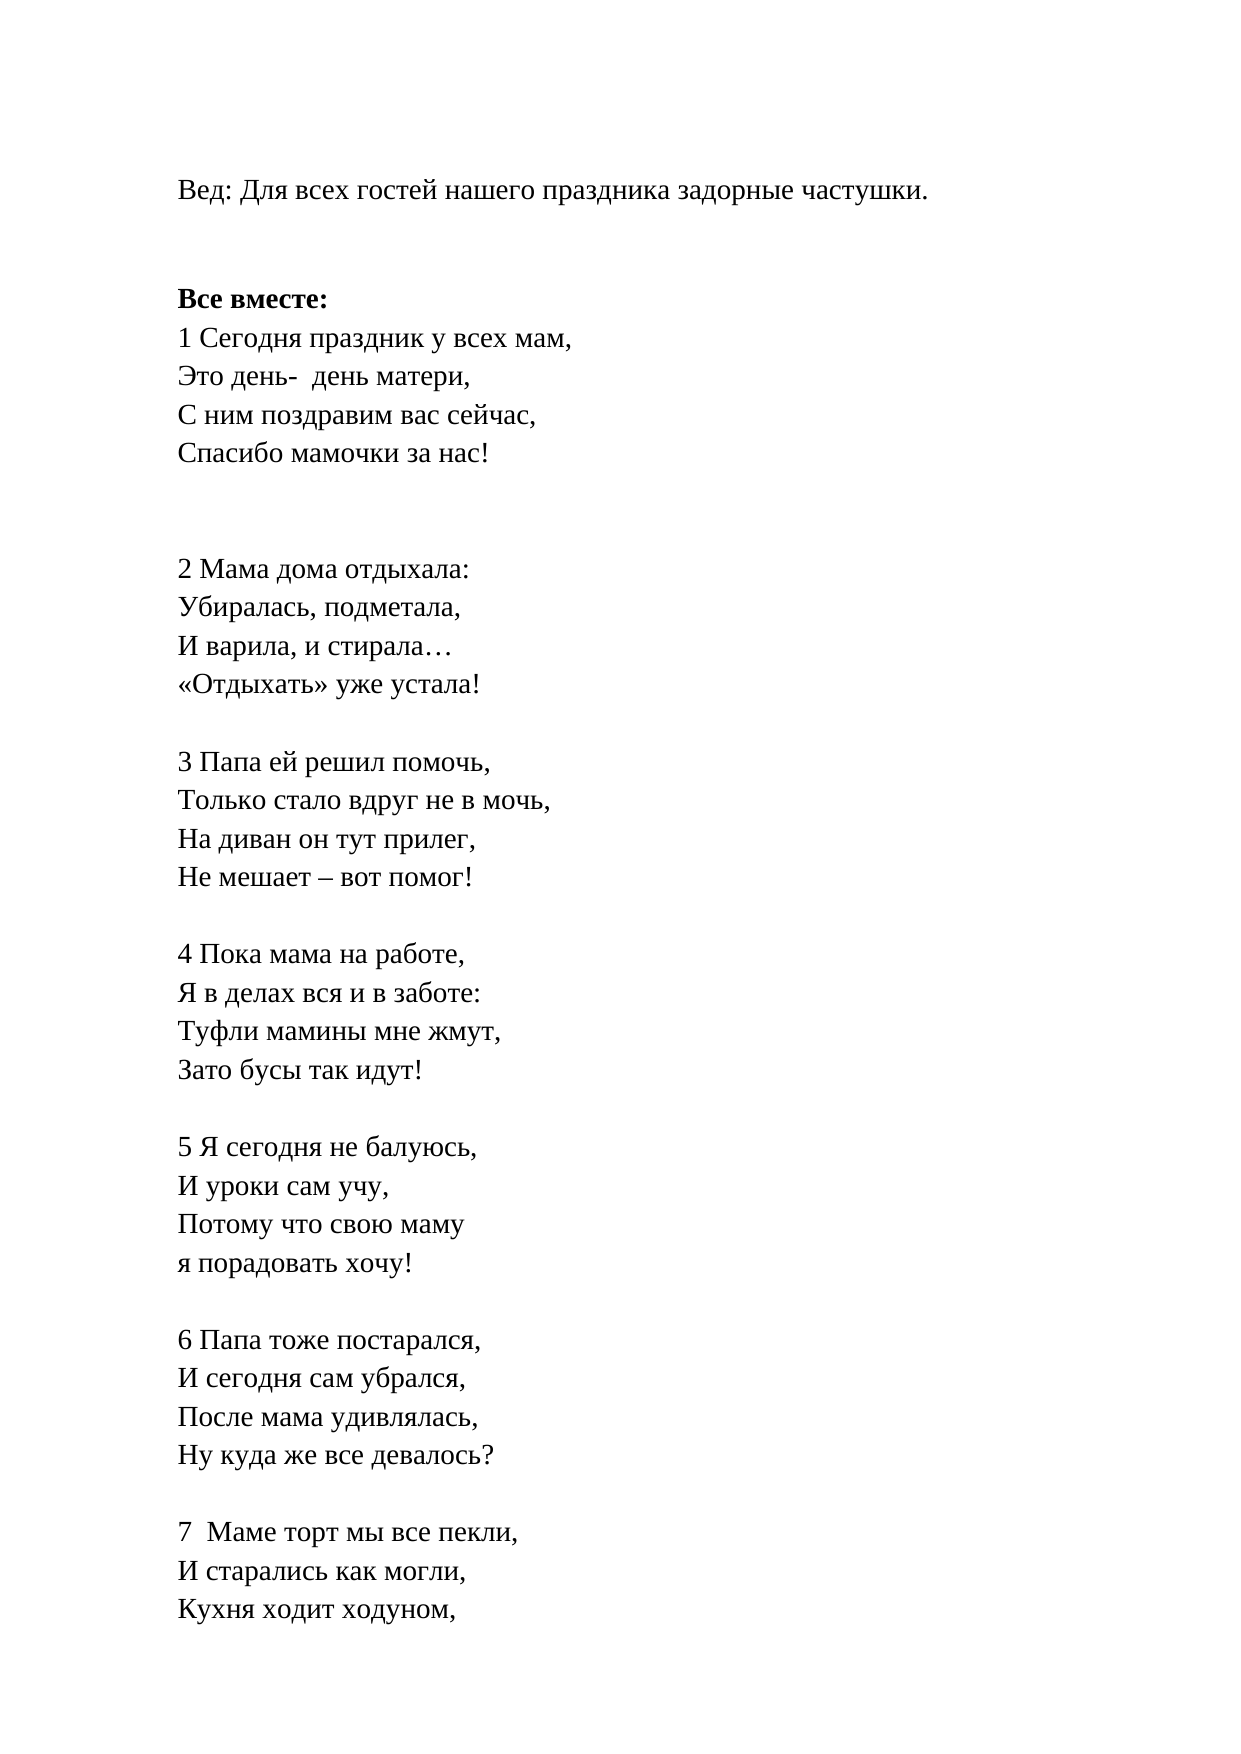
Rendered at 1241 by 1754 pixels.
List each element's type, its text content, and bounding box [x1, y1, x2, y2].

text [177, 281, 1152, 1625]
text Вед: Для всех гостей нашего праздника задорные частушки. [177, 172, 1152, 206]
